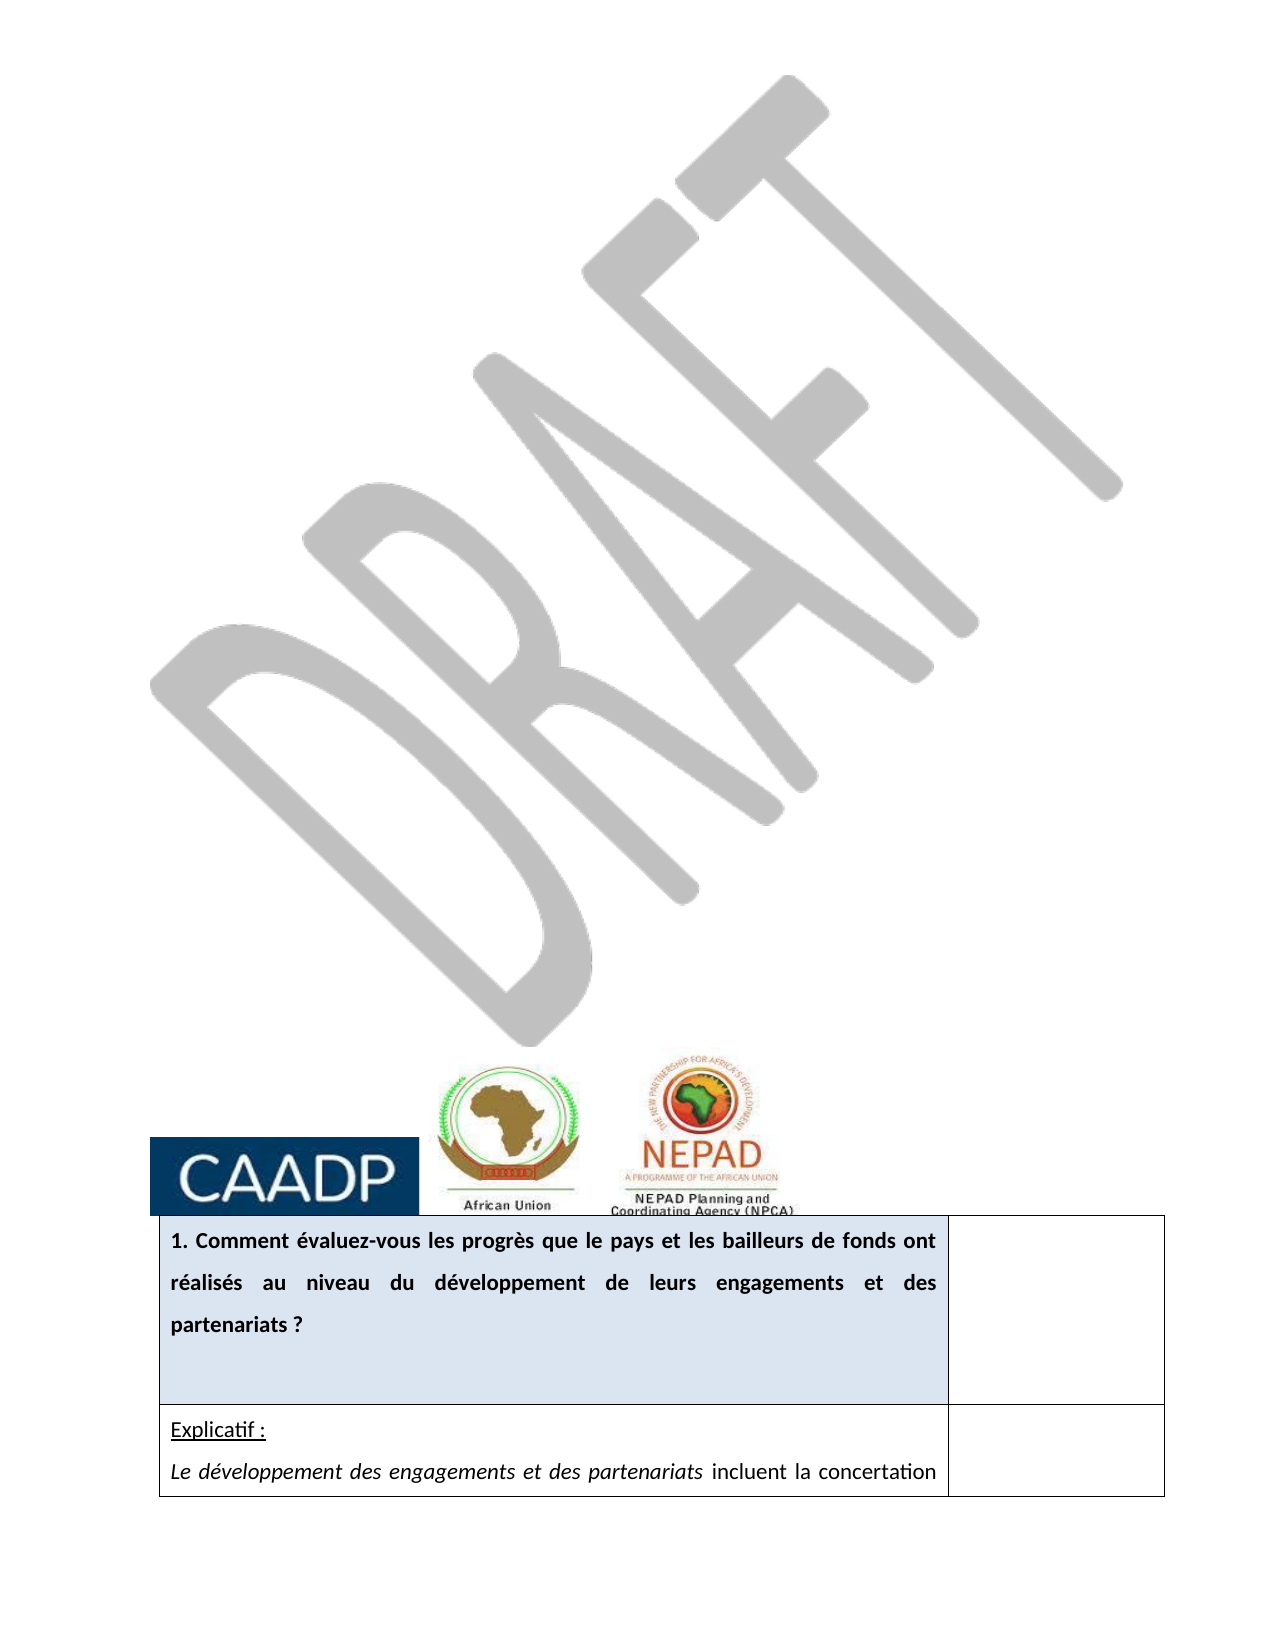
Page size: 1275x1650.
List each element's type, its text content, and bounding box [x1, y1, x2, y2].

table_header [949, 1216, 1164, 1404]
table_cell [949, 1405, 1164, 1496]
picture [150, 75, 1123, 1216]
table_header 1. Comment évaluez-vous les progrès que le pays et les bailleurs de fonds ont réalisés au niveau du développement de leurs engagements et des partenariats ? [160, 1216, 948, 1404]
